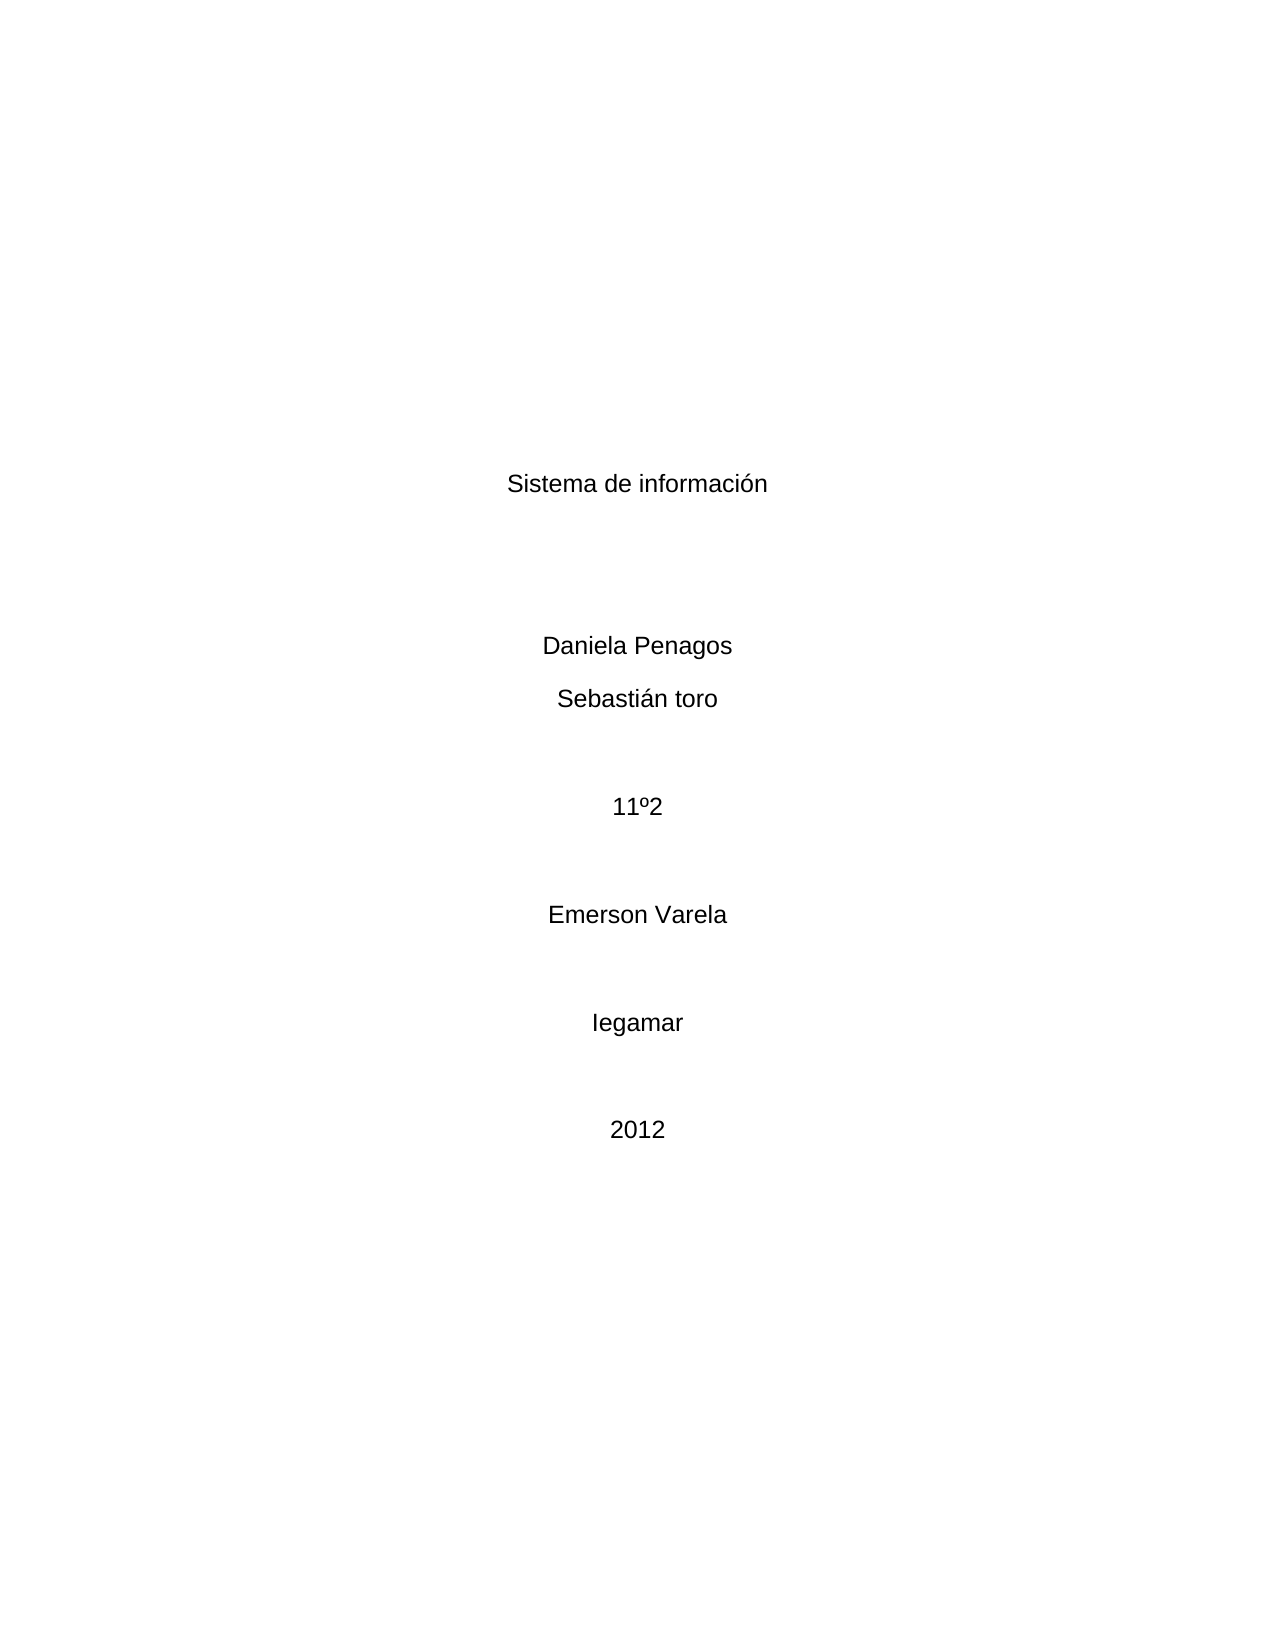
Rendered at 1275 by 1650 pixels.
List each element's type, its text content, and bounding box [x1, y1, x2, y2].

text Sebastián toro [177, 684, 1098, 713]
text Iegamar [177, 1008, 1098, 1036]
text 2012 [177, 1115, 1098, 1144]
text Sistema de información [177, 469, 1098, 498]
text Daniela Penagos [177, 631, 1098, 659]
text 11º2 [177, 792, 1098, 821]
text Emerson Varela [177, 900, 1098, 929]
